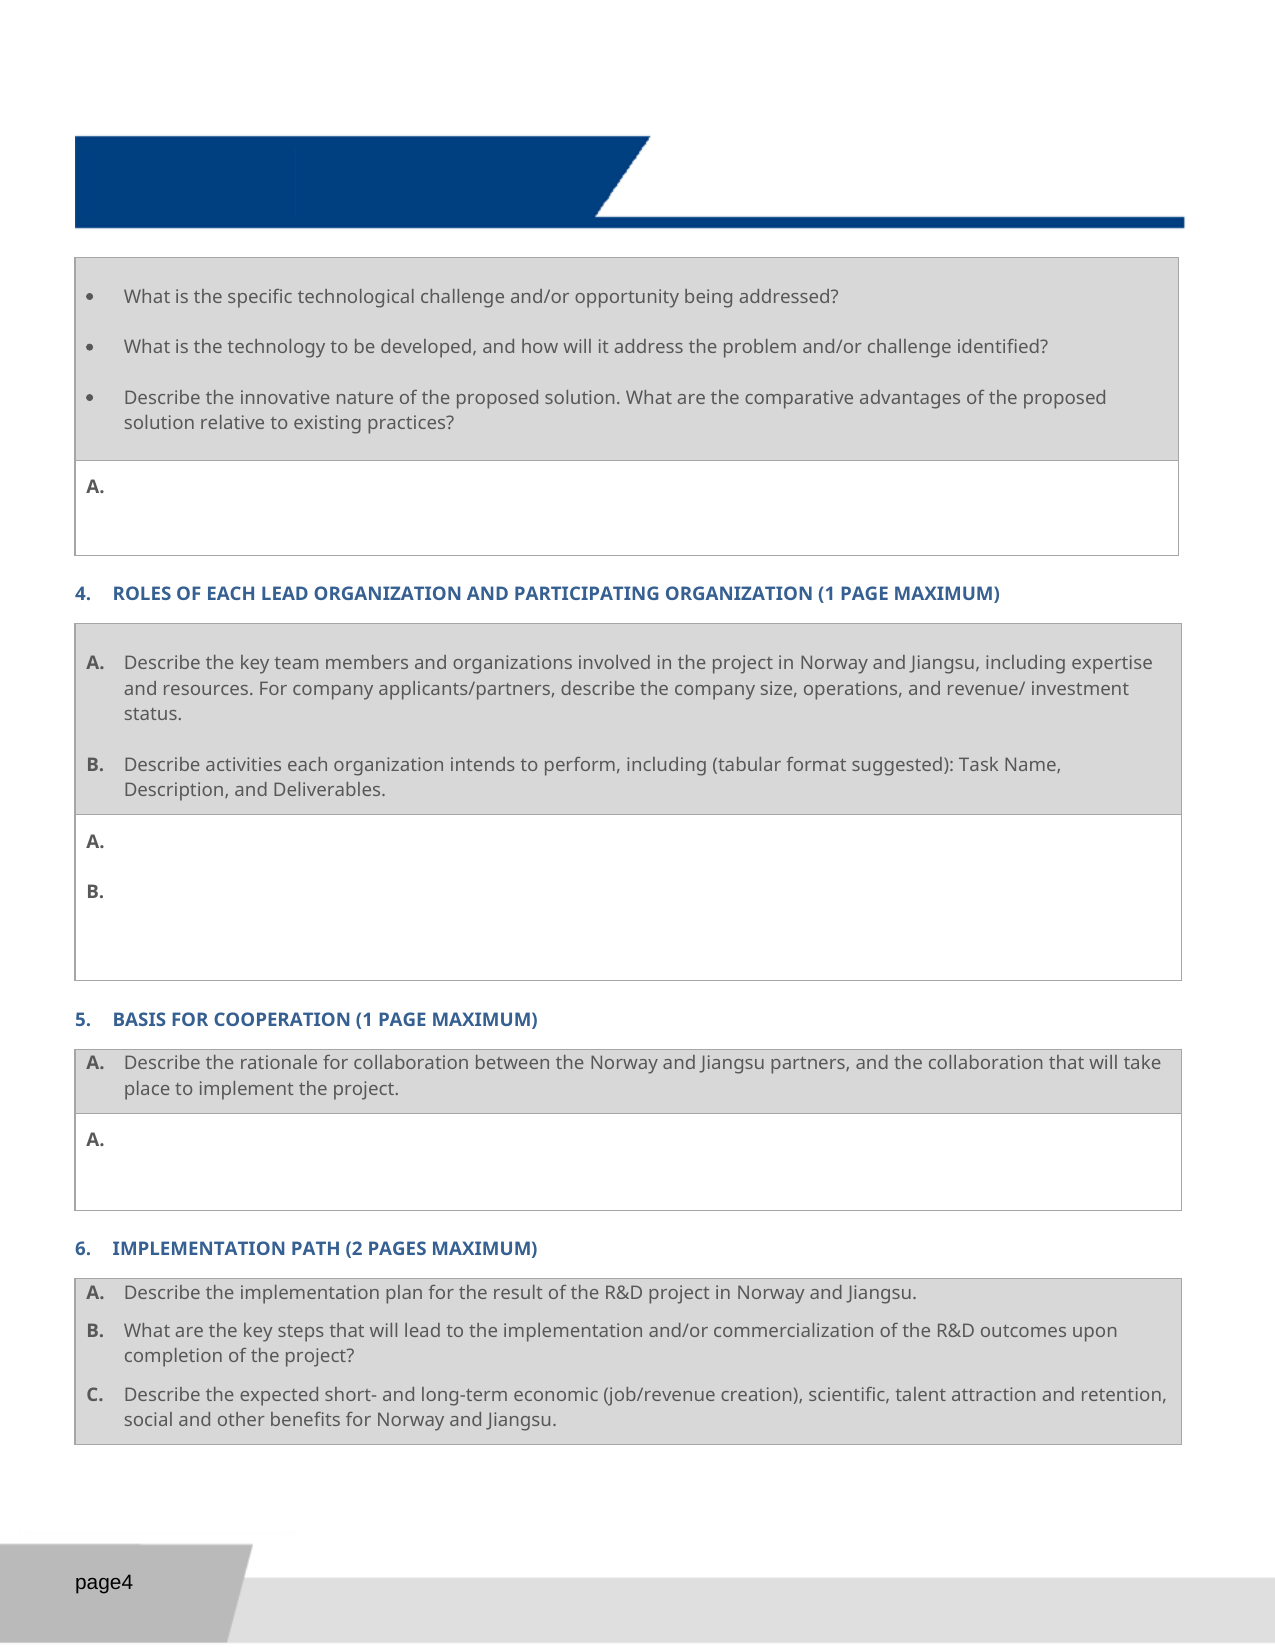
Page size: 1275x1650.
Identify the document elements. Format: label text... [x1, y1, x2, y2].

list Roles of each Lead Organization and Participating Organization (1 page maximum) [75, 581, 1200, 606]
picture [0, 1531, 1275, 1650]
list Implementation Path (2 pages maximum) [75, 1236, 1200, 1261]
table_cell [76, 461, 1178, 554]
table_header Describe the key team members and organizations involved in the project in Norway and Jiangsu, including expertise and resources. For company applicants/partners, describe the company size, operations, and revenue/ investment status. Describe activities each organization intends to perform, including (tabular format suggested): Task Name, Description, and Deliverables. [76, 624, 1181, 814]
table_header Describe the rationale for collaboration between the Norway and Jiangsu partners, and the collaboration that will take place to implement the project. [76, 1050, 1181, 1113]
table_cell [76, 815, 1181, 980]
table_cell [76, 1114, 1181, 1209]
list Basis for cooperation (1 page maximum) [75, 1006, 1200, 1031]
picture [75, 121, 1200, 245]
